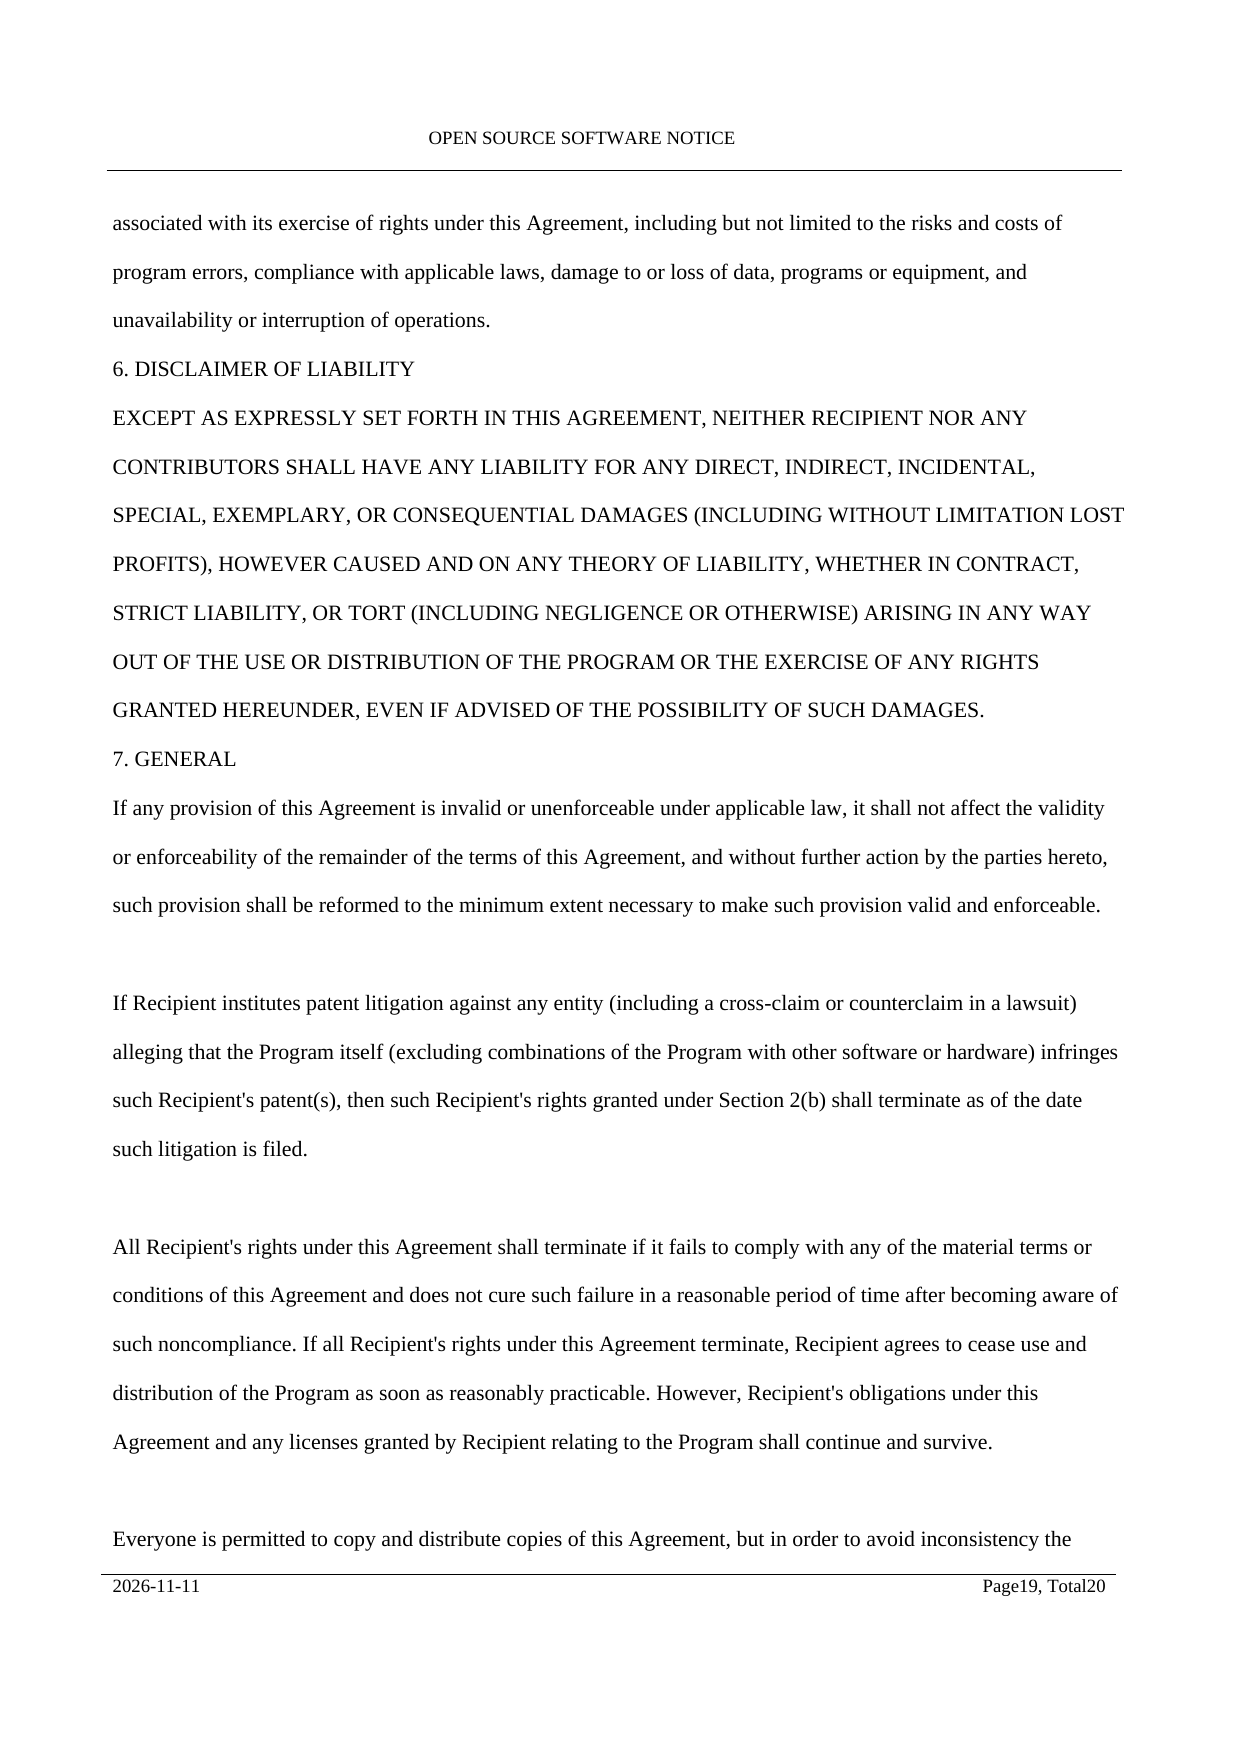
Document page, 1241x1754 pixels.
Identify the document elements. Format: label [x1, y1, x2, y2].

text [112, 206, 1128, 1555]
